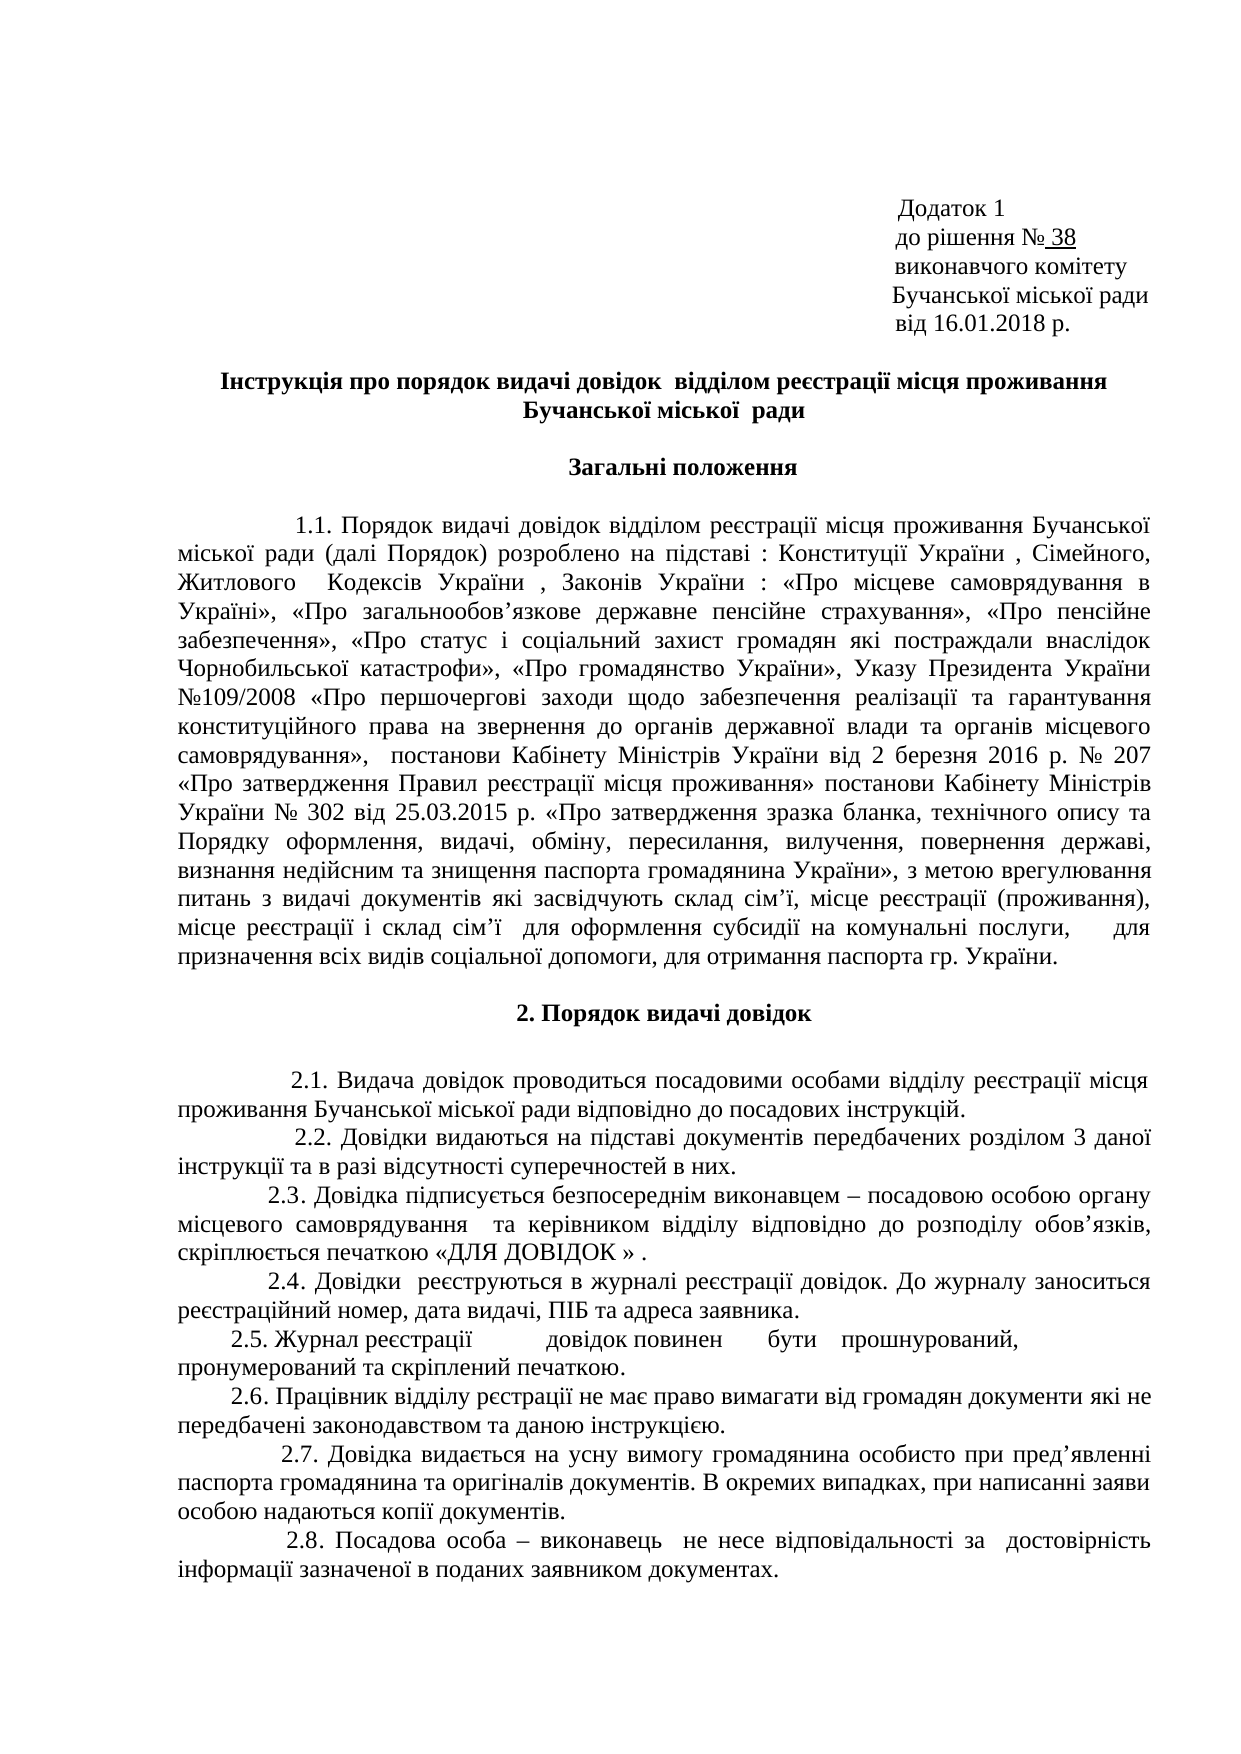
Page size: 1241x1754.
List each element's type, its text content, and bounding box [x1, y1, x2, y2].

list Загальні положення [214, 452, 1152, 481]
text 2.8. Посадова особа – виконавець не несе відповідальності за достовірність інформації зазначеної в поданих заявником документах. [118, 1525, 1152, 1582]
subtitle 2. Порядок видачі довідок [176, 998, 1152, 1027]
text від 16.01.2018 р. [176, 308, 1152, 337]
text 1.1. Порядок видачі довідок відділом реєстрації місця проживання Бучанської міської ради (далі Порядок) розроблено на підставі : Конституції України , Сімейного, Житлового Кодексів України , Законів України : «Про місцеве самоврядування в Україні», «Про загальнообов’язкове державне пенсійне страхування», «Про пенсійне забезпечення», «Про статус і соціальний захист громадян які постраждали внаслідок Чорнобильської катастрофи», «Про громадянство України», Указу Президента України №109/2008 «Про першочергові заходи щодо забезпечення реалізації та гарантування конституційного права на звернення до органів державної влади та органів місцевого самоврядування», постанови Кабінету Міністрів України від 2 березня 2016 р. № 207 «Про затвердження Правил реєстрації місця проживання» постанови Кабінету Міністрів України № 302 від 25.03.2015 р. «Про затвердження зразка бланка, технічного опису та Порядку оформлення, видачі, обміну, пересилання, вилучення, повернення державі, визнання недійсним та знищення паспорта громадянина України», з метою врегулювання питань з видачі документів які засвідчують склад сім’ї, місце реєстрації (проживання), місце реєстрації і склад сім’ї для оформлення субсидії на комунальні послуги, для призначення всіх видів соціальної допомоги, для отримання паспорта гр. України. [118, 510, 1152, 970]
text 2.1. Видача довідок проводиться посадовими особами відділу реєстрації місця проживання Бучанської міської ради відповідно до посадових інструкцій. [118, 1065, 1152, 1122]
text Бучанської міської ради [176, 395, 1152, 423]
text Бучанської міської ради [176, 280, 1152, 308]
text Додаток 1 [176, 193, 1152, 222]
text 2.5. Журнал реєстрації довідок повинен бути прошнурований, пронумерований та скріплений печаткою. [118, 1324, 1152, 1381]
text виконавчого комітету [176, 251, 1152, 280]
text до рішення № 38 [176, 222, 1152, 251]
text 2.7. Довідка видається на усну вимогу громадянина особисто при пред’явленні паспорта громадянина та оригіналів документів. В окремих випадках, при написанні заяви особою надаються копії документів. [118, 1439, 1152, 1525]
text Інструкція про порядок видачі довідок відділом реєстрації місця проживання [176, 366, 1152, 395]
text 2.6. Працівник відділу рєстрації не має право вимагати від громадян документи які не передбачені законодавством та даною інструкцією. [118, 1381, 1152, 1439]
text 2.2. Довідки видаються на підставі документів передбачених розділом 3 даної інструкції та в разі відсутності суперечностей в них. [118, 1122, 1152, 1180]
text 2.3. Довідка підписується безпосереднім виконавцем – посадовою особою органу місцевого самоврядування та керівником відділу відповідно до розподілу обов’язків, скріплюється печаткою «ДЛЯ ДОВІДОК » . [118, 1180, 1152, 1266]
text 2.4. Довідки реєструються в журналі реєстрації довідок. До журналу заноситься реєстраційний номер, дата видачі, ПІБ та адреса заявника. [118, 1266, 1152, 1324]
